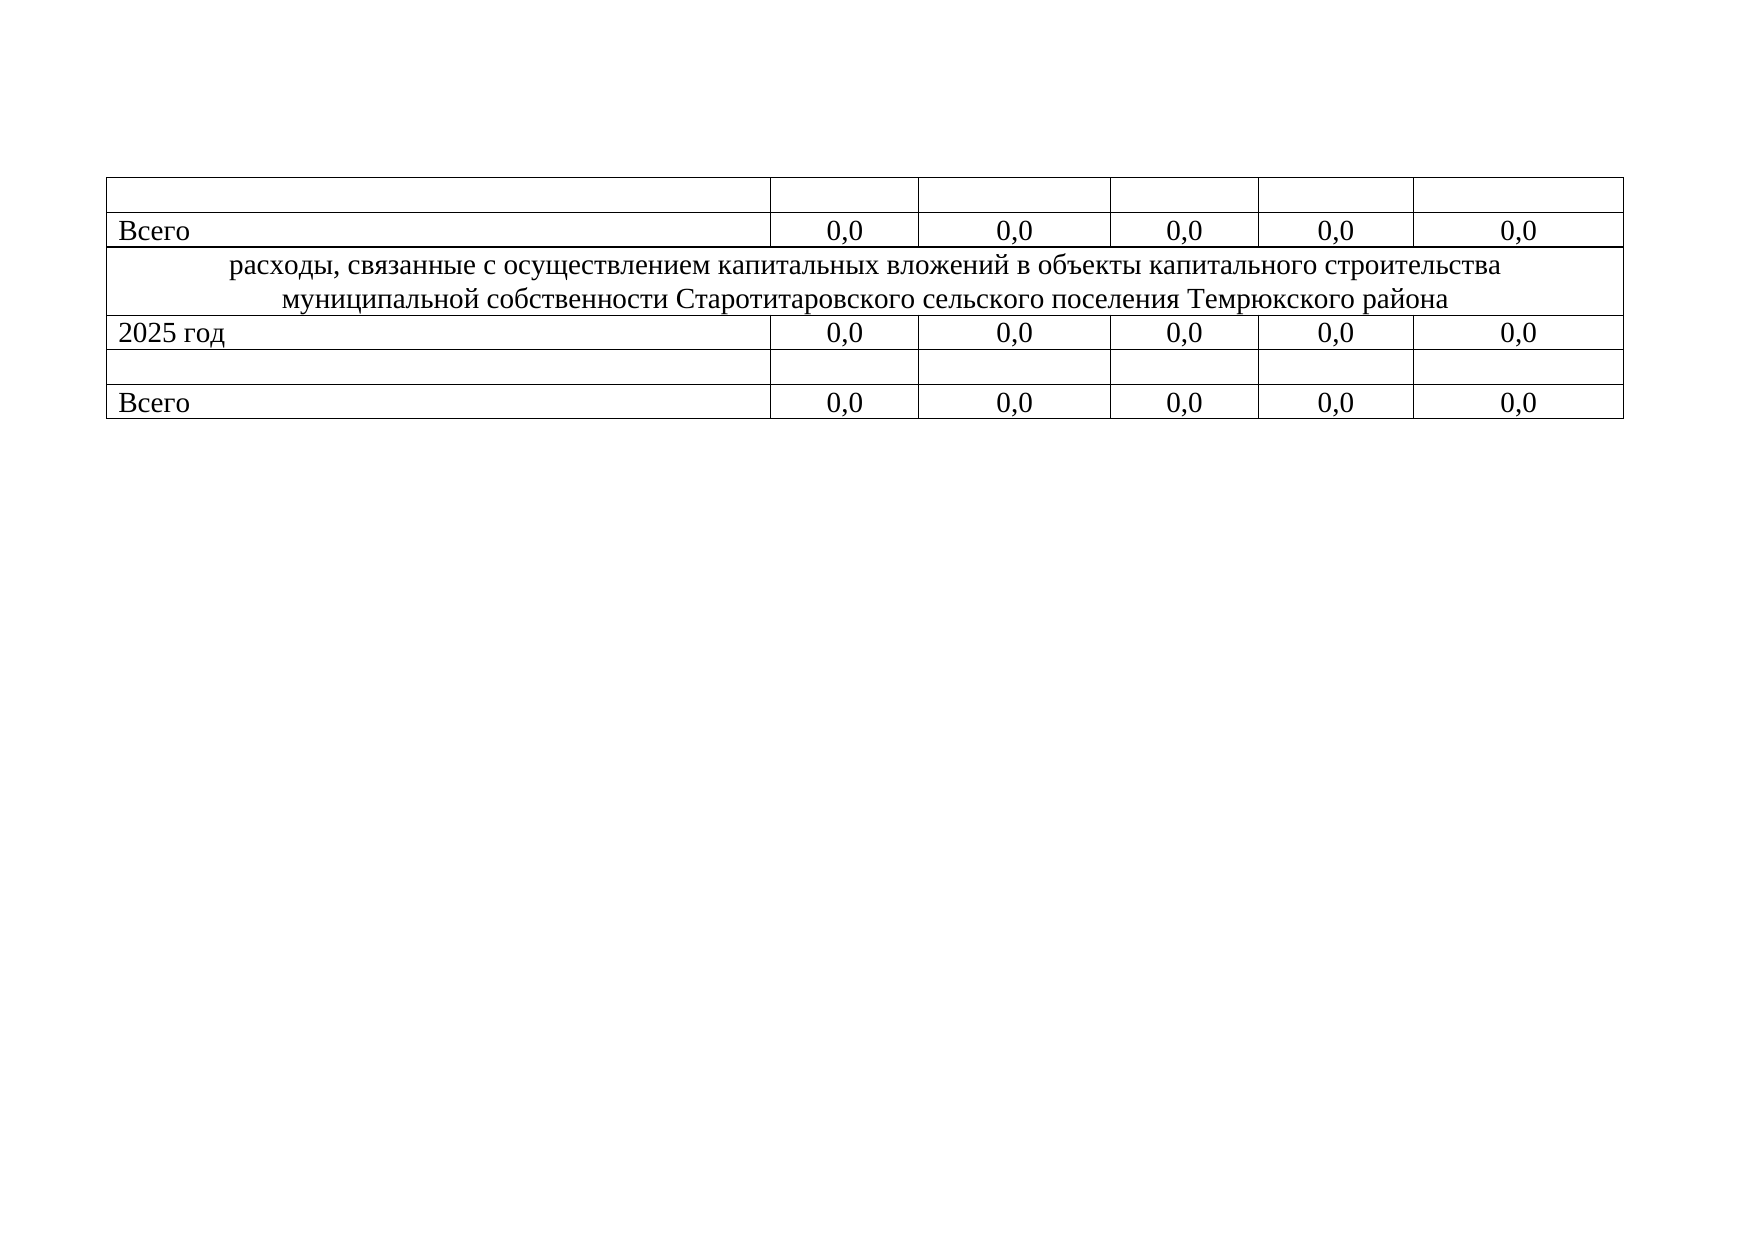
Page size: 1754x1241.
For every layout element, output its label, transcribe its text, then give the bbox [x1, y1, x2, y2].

table_cell [1414, 178, 1623, 212]
table_cell 0,0 [1259, 213, 1413, 246]
table_cell 0,0 [919, 316, 1110, 349]
table_cell 0,0 [1111, 385, 1258, 418]
table_cell 0,0 [919, 213, 1110, 246]
table_cell Всего [107, 385, 770, 418]
table_cell [107, 178, 770, 212]
table_cell 0,0 [919, 385, 1110, 418]
table_cell [919, 178, 1110, 212]
table_cell 0,0 [771, 213, 918, 246]
table_cell [771, 350, 918, 384]
table_cell 0,0 [1414, 213, 1623, 246]
table_cell 0,0 [1259, 385, 1413, 418]
table_cell 0,0 [771, 385, 918, 418]
table_cell 0,0 [1414, 385, 1623, 418]
table_cell [107, 350, 770, 384]
table_cell 0,0 [1259, 316, 1413, 349]
table_cell 2025 год [107, 316, 770, 349]
table_cell [771, 178, 918, 212]
table_cell расходы, связанные с осуществлением капитальных вложений в объекты капитального строительства муниципальной собственности Старотитаровского сельского поселения Темрюкского района [107, 248, 1623, 314]
table_cell [1111, 178, 1258, 212]
table_cell 0,0 [1111, 316, 1258, 349]
table_cell [919, 350, 1110, 384]
table_cell Всего [107, 213, 770, 246]
table_cell [1259, 350, 1413, 384]
table_cell [1111, 350, 1258, 384]
table_cell 0,0 [1414, 316, 1623, 349]
table_cell [1259, 178, 1413, 212]
table_cell 0,0 [771, 316, 918, 349]
table_cell 0,0 [1111, 213, 1258, 246]
table_cell [1414, 350, 1623, 384]
